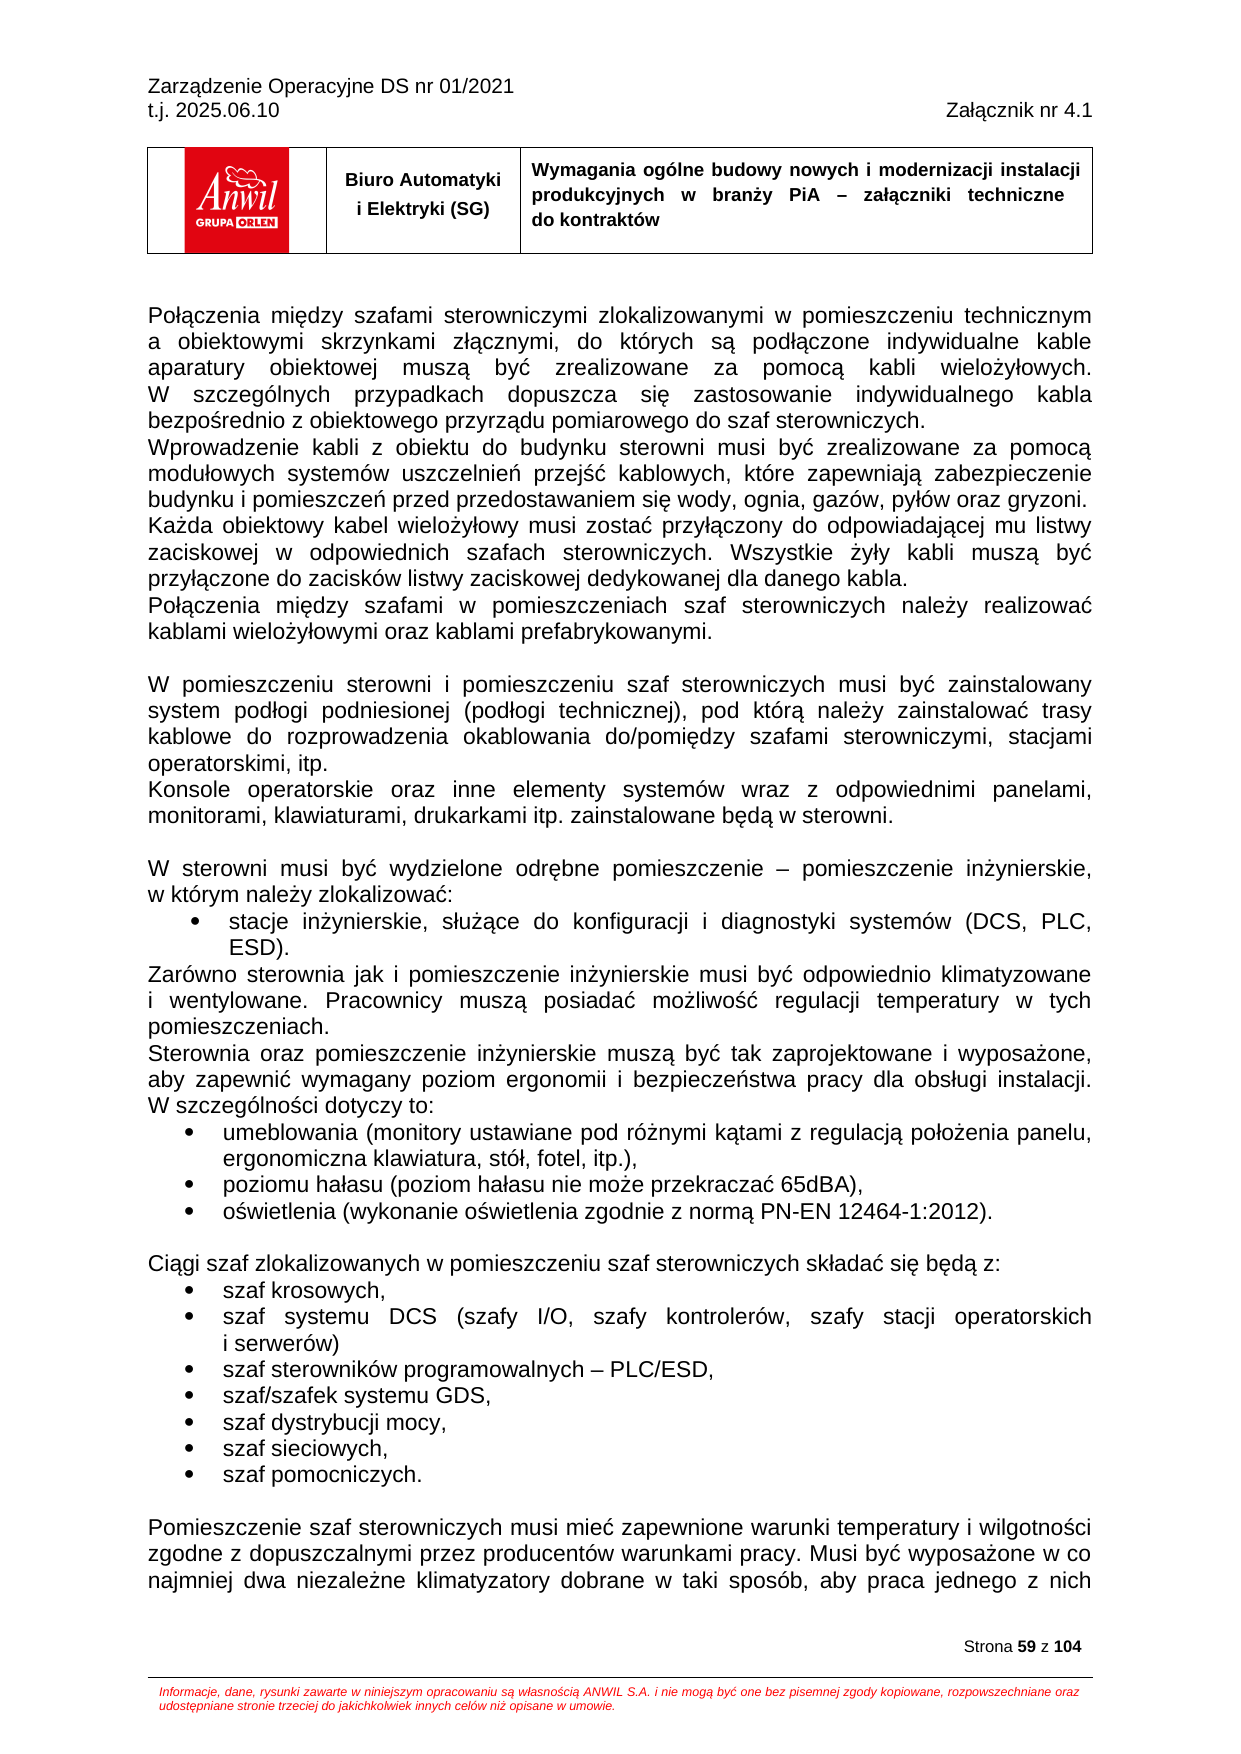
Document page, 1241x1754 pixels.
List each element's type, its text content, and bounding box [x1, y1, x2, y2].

list szaf dystrybucji mocy, [185, 1408, 1092, 1435]
list szaf sterowników programowalnych – PLC/ESD, [185, 1356, 1092, 1382]
list umeblowania (monitory ustawiane pod różnymi kątami z regulacją położenia panelu, ergonomiczna klawiatura, stół, fotel, itp.), [185, 1119, 1092, 1171]
list stacje inżynierskie, służące do konfiguracji i diagnostyki systemów (DCS, PLC, ESD). [191, 908, 1092, 961]
list szaf sieciowych, [185, 1435, 1092, 1461]
list oświetlenia (wykonanie oświetlenia zgodnie z normą PN-EN 12464-1:2012). [185, 1198, 1092, 1224]
list szaf/szafek systemu GDS, [185, 1382, 1092, 1408]
text Zarówno sterownia jak i pomieszczenie inżynierskie musi być odpowiednio klimatyzowane i wentylowane. Pracownicy muszą posiadać możliwość regulacji temperatury w tych pomieszczeniach. [148, 961, 1092, 1039]
list poziomu hałasu (poziom hałasu nie może przekraczać 65dBA), [185, 1171, 1092, 1198]
picture [184, 147, 290, 253]
list szaf systemu DCS (szafy I/O, szafy kontrolerów, szafy stacji operatorskich i serwerów) [185, 1303, 1092, 1356]
text W pomieszczeniu sterowni i pomieszczeniu szaf sterowniczych musi być zainstalowany system podłogi podniesionej (podłogi technicznej), pod którą należy zainstalować trasy kablowe do rozprowadzenia okablowania do/pomiędzy szafami sterowniczymi, stacjami operatorskimi, itp. [148, 671, 1092, 776]
text Połączenia między szafami sterowniczymi zlokalizowanymi w pomieszczeniu technicznym a obiektowymi skrzynkami złącznymi, do których są podłączone indywidualne kable aparatury obiektowej muszą być zrealizowane za pomocą kabli wielożyłowych. W szczególnych przypadkach dopuszcza się zastosowanie indywidualnego kabla bezpośrednio z obiektowego przyrządu pomiarowego do szaf sterowniczych. [148, 302, 1092, 433]
text Każda obiektowy kabel wielożyłowy musi zostać przyłączony do odpowiadającej mu listwy zaciskowej w odpowiednich szafach sterowniczych. Wszystkie żyły kabli muszą być przyłączone do zacisków listwy zaciskowej dedykowanej dla danego kabla. [148, 512, 1092, 592]
list szaf krosowych, [185, 1277, 1092, 1303]
text Ciągi szaf zlokalizowanych w pomieszczeniu szaf sterowniczych składać się będą z: [148, 1250, 1092, 1277]
text Konsole operatorskie oraz inne elementy systemów wraz z odpowiednimi panelami, monitorami, klawiaturami, drukarkami itp. zainstalowane będą w sterowni. [148, 776, 1092, 829]
text Połączenia między szafami w pomieszczeniach szaf sterowniczych należy realizować kablami wielożyłowymi oraz kablami prefabrykowanymi. [148, 592, 1092, 644]
text Wprowadzenie kabli z obiektu do budynku sterowni musi być zrealizowane za pomocą modułowych systemów uszczelnień przejść kablowych, które zapewniają zabezpieczenie budynku i pomieszczeń przed przedostawaniem się wody, ognia, gazów, pyłów oraz gryzoni. [148, 433, 1092, 512]
list szaf pomocniczych. [185, 1461, 1092, 1488]
text W sterowni musi być wydzielone odrębne pomieszczenie – pomieszczenie inżynierskie, w którym należy zlokalizować: [148, 855, 1092, 908]
text Sterownia oraz pomieszczenie inżynierskie muszą być tak zaprojektowane i wyposażone, aby zapewnić wymagany poziom ergonomii i bezpieczeństwa pracy dla obsługi instalacji. W szczególności dotyczy to: [148, 1039, 1092, 1119]
